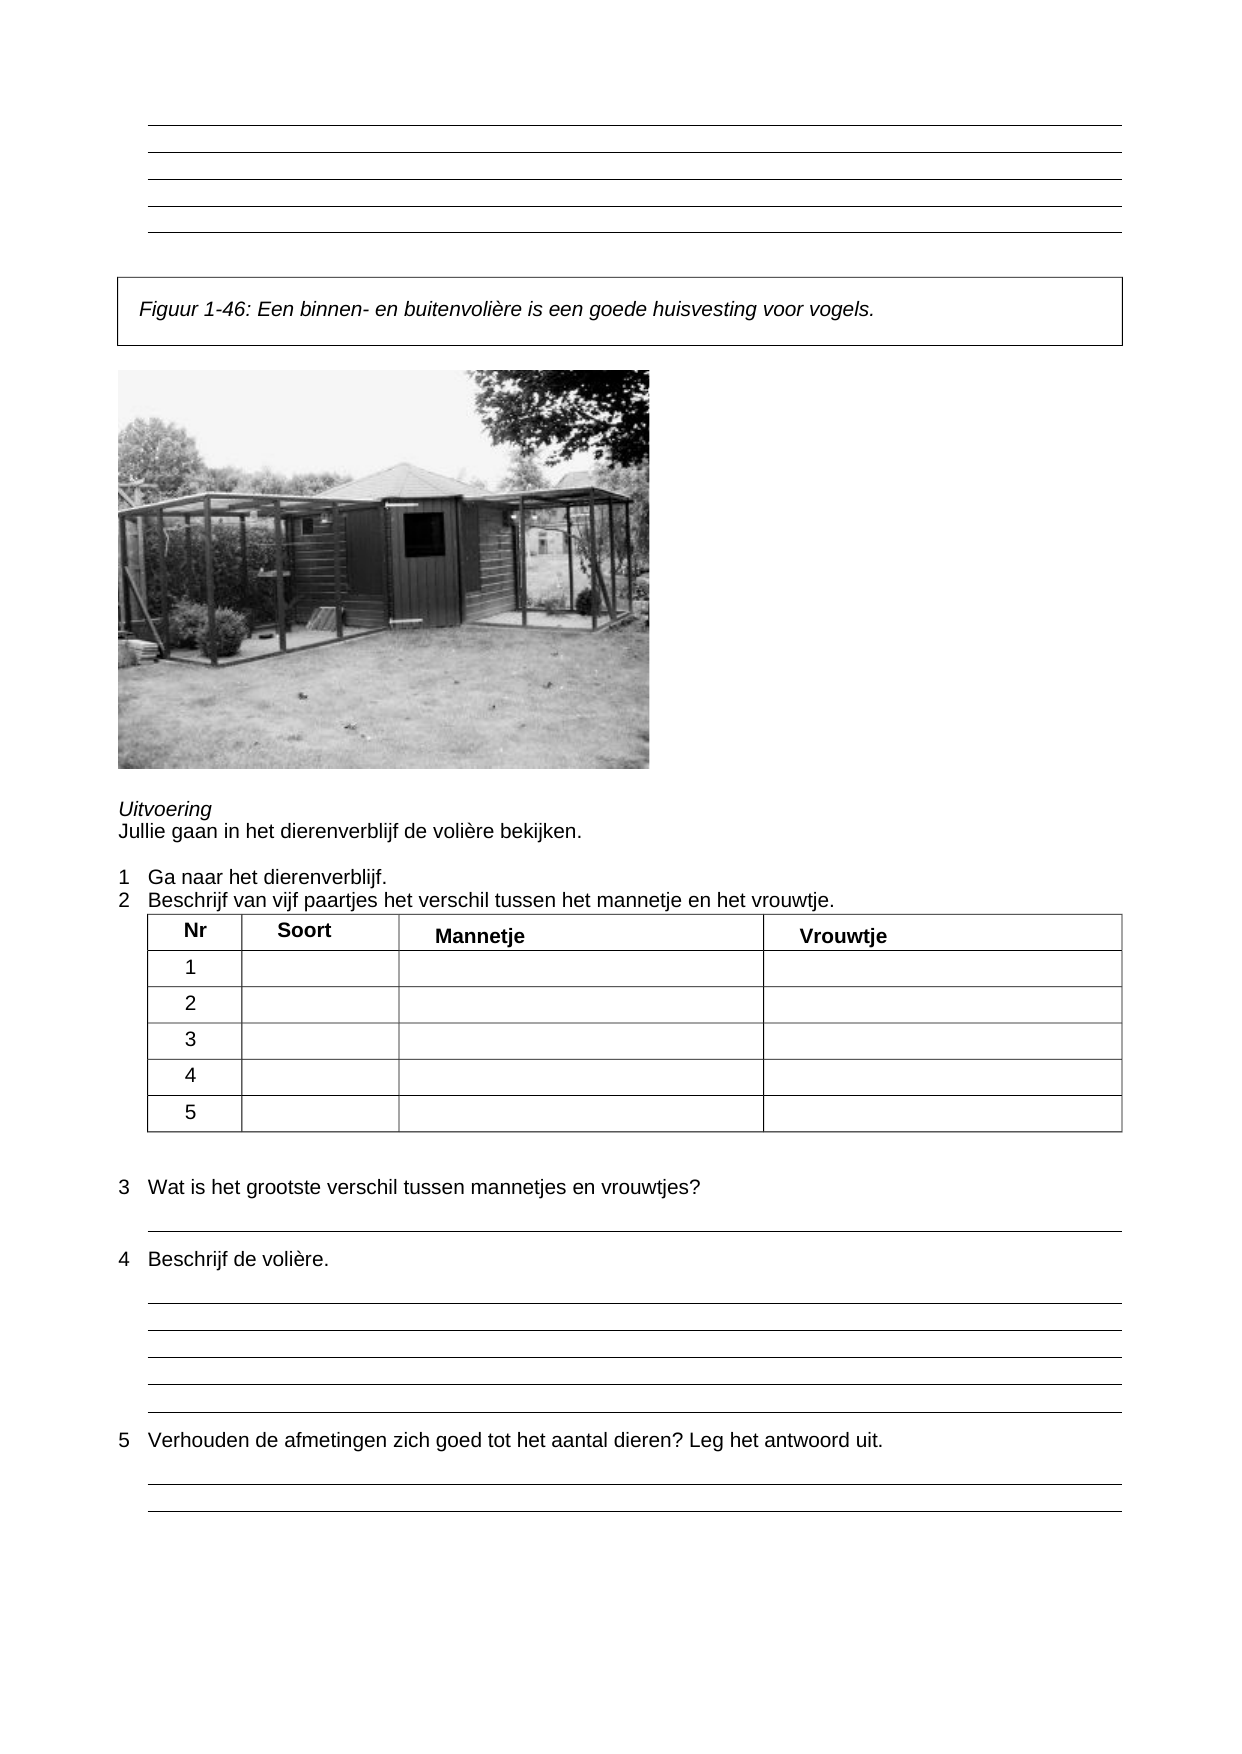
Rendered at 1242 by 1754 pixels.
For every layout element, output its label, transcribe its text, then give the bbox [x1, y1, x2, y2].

text 5 [183, 1099, 197, 1123]
picture [118, 370, 650, 769]
text Uitvoering [118, 799, 1069, 820]
text 3 Wat is het grootste verschil tussen mannetjes en vrouwtjes? [118, 1178, 1069, 1199]
text 5 Verhouden de afmetingen zich goed tot het aantal dieren? Leg het antwoord uit. [118, 1431, 1069, 1452]
text 3 [183, 1027, 197, 1051]
text Figuur 1-46: Een binnen- en buitenvolière is een goede huisvesting voor vogels. [139, 300, 1069, 321]
text 4 Beschrijf de volière. [118, 1250, 1069, 1271]
text Mannetje [435, 924, 529, 948]
text 2 [183, 991, 197, 1015]
text 2 Beschrijf van vijf paartjes het verschil tussen het mannetje en het vrouwtje. [118, 889, 1069, 912]
text Nr Soort [183, 918, 338, 942]
text 4 [183, 1063, 197, 1087]
text Vrouwtje [799, 924, 1069, 948]
text 1 Ga naar het dierenverblijf. [118, 865, 1069, 889]
text Jullie gaan in het dierenverblijf de volière bekijken. [118, 820, 1069, 843]
text 1 [183, 954, 197, 978]
